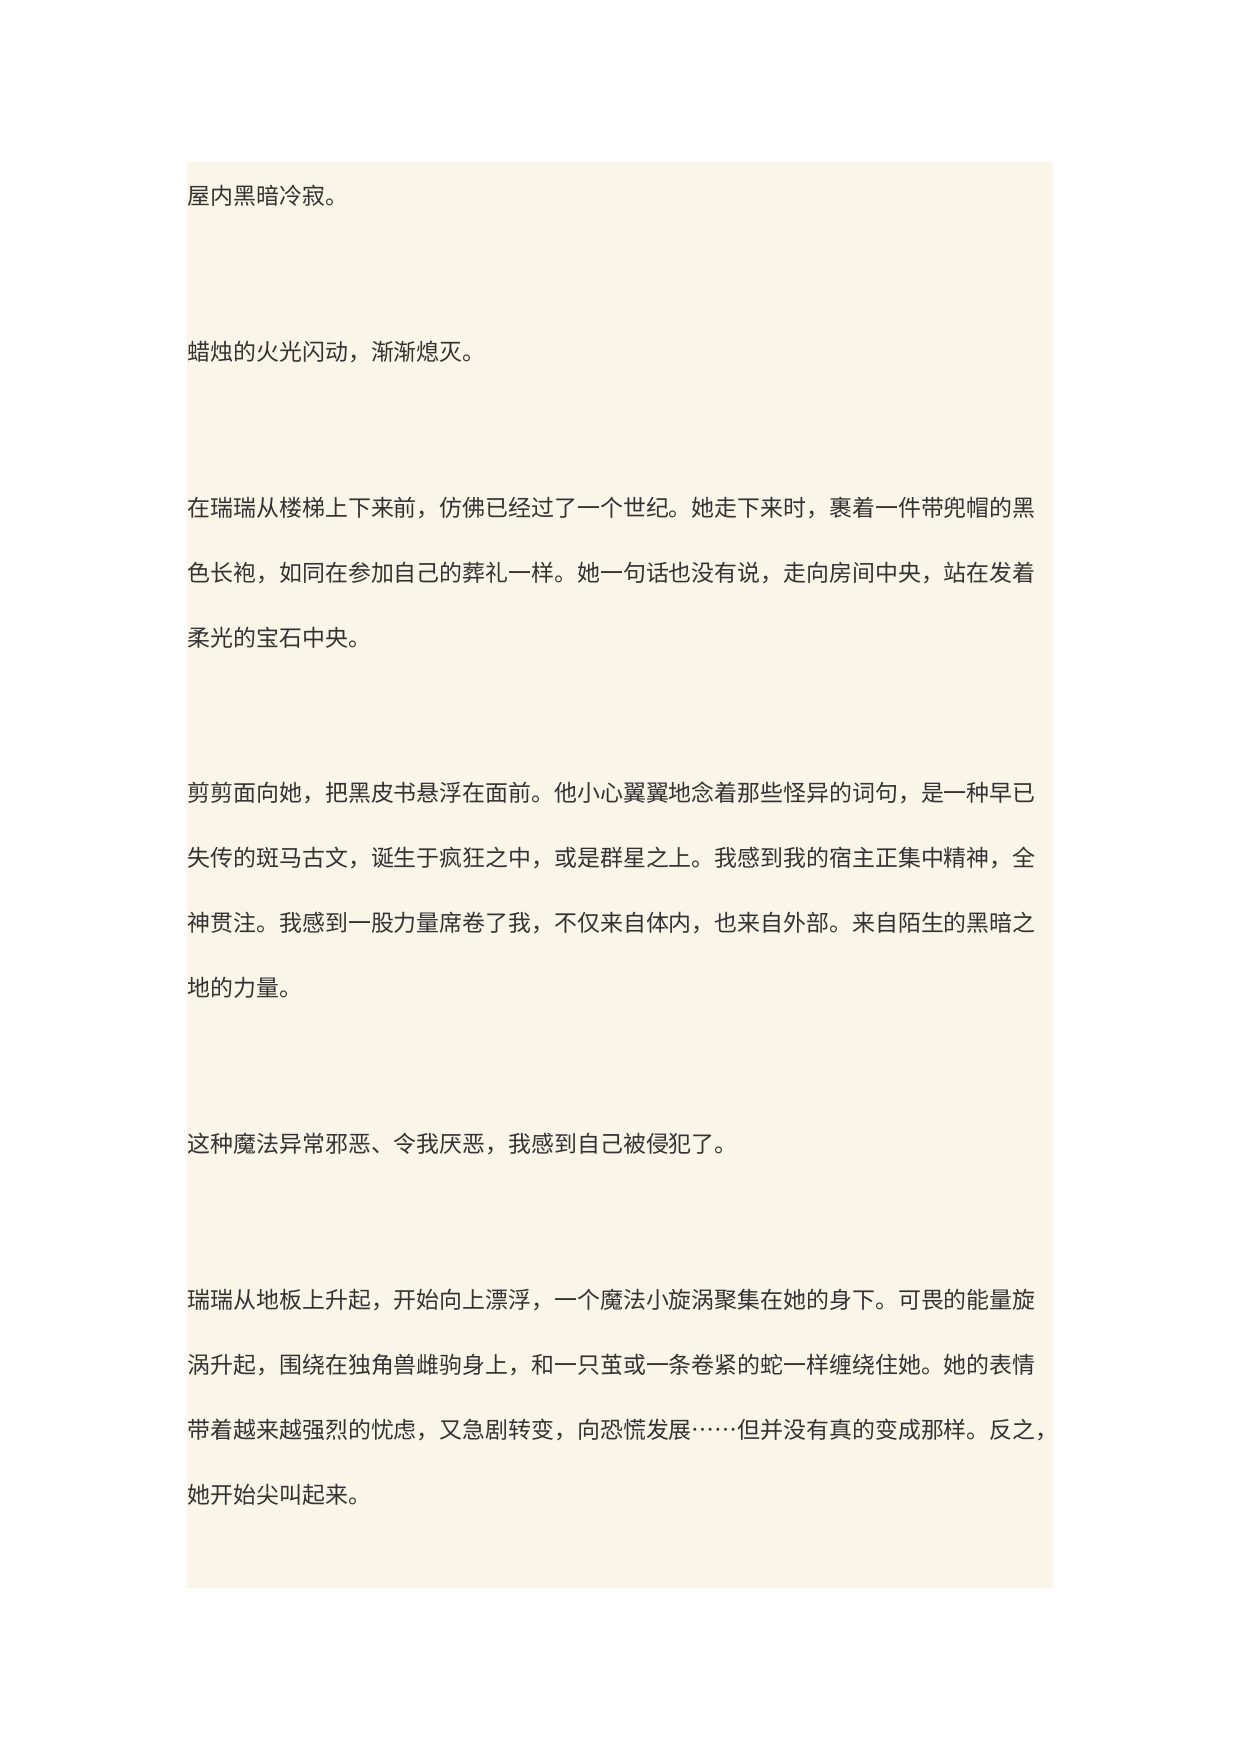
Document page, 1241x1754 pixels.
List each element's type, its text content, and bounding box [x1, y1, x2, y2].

text 蜡烛的火光闪动，渐渐熄灭。 [187, 318, 1053, 383]
text 剪剪面向她，把黑皮书悬浮在面前。他小心翼翼地念着那些怪异的词句，是一种早已失传的斑马古文，诞生于疯狂之中，或是群星之上。我感到我的宿主正集中精神，全神贯注。我感到一股力量席卷了我，不仅来自体内，也来自外部。来自陌生的黑暗之地的力量。 [187, 759, 1053, 1019]
text 瑞瑞从地板上升起，开始向上漂浮，一个魔法小旋涡聚集在她的身下。可畏的能量旋涡升起，围绕在独角兽雌驹身上，和一只茧或一条卷紧的蛇一样缠绕住她。她的表情带着越来越强烈的忧虑，又急剧转变，向恐慌发展……但并没有真的变成那样。反之，她开始尖叫起来。 [187, 1266, 1053, 1526]
text 屋内黑暗冷寂。 [187, 162, 1053, 227]
text 这种魔法异常邪恶、令我厌恶，我感到自己被侵犯了。 [187, 1110, 1053, 1175]
text 在瑞瑞从楼梯上下来前，仿佛已经过了一个世纪。她走下来时，裹着一件带兜帽的黑色长袍，如同在参加自己的葬礼一样。她一句话也没有说，走向房间中央，站在发着柔光的宝石中央。 [187, 474, 1053, 669]
